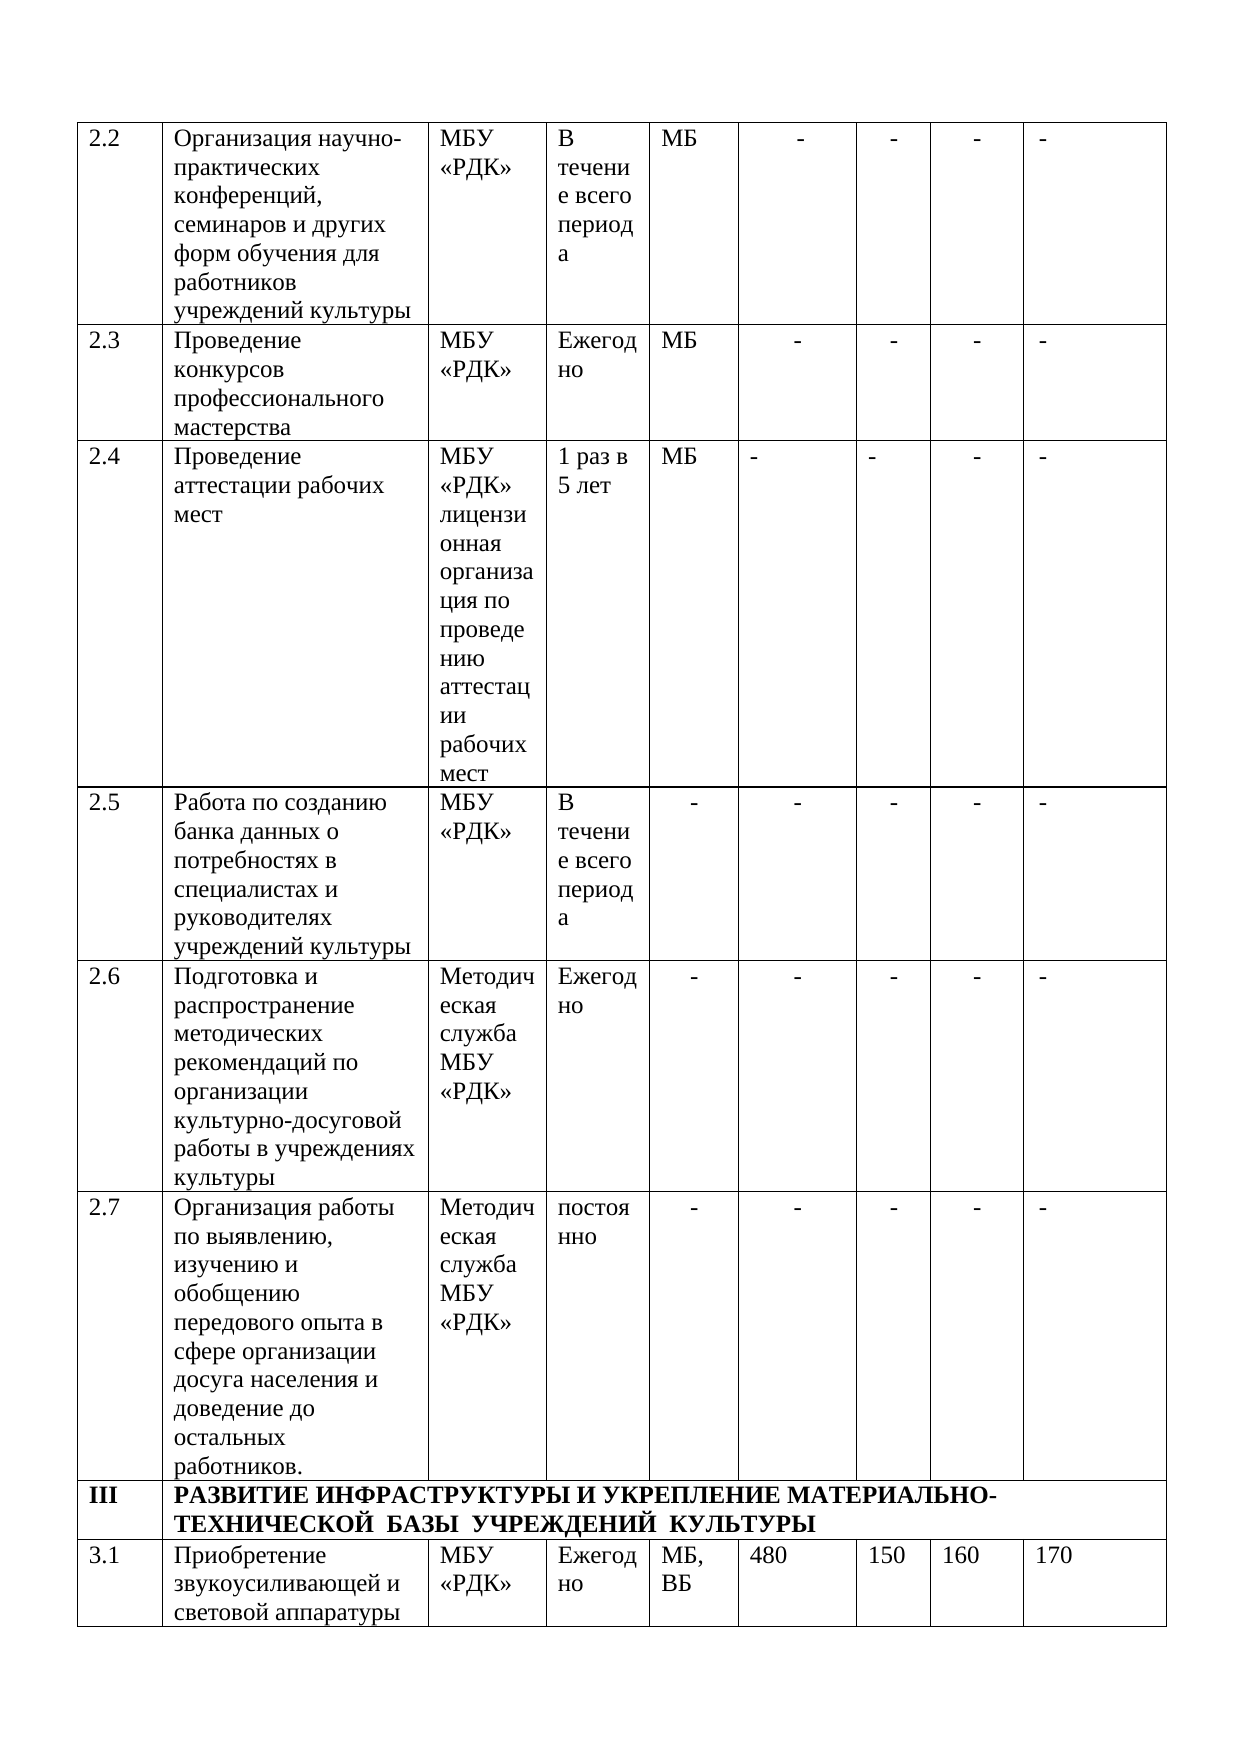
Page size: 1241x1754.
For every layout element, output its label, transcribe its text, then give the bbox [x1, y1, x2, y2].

table_cell 2.5 [78, 788, 162, 960]
table_cell - [1024, 961, 1166, 1191]
table_cell МБУ «РДК» [429, 1540, 546, 1626]
table_cell 160 [931, 1540, 1023, 1626]
table_cell 150 [857, 1540, 930, 1626]
table_cell Работа по созданию банка данных о потребностях в специалистах и руководителях учреждений культуры [163, 788, 428, 960]
table_cell 2.2 [78, 123, 162, 324]
table_cell - [931, 788, 1023, 960]
table_cell Организация научно-практических конференций, семинаров и других форм обучения для работников учреждений культуры [163, 123, 428, 324]
table_cell РАЗВИТИЕ ИНФРАСТРУКТУРЫ И УКРЕПЛЕНИЕ МАТЕРИАЛЬНО- ТЕХНИЧЕСКОЙ БАЗЫ УЧРЕЖДЕНИЙ КУЛЬТУРЫ [163, 1481, 1166, 1539]
table_cell 170 [1024, 1540, 1166, 1626]
table_cell МБУ «РДК» [429, 325, 546, 440]
table_cell - [739, 123, 856, 324]
table_cell МБ [650, 123, 738, 324]
table_cell 2.3 [78, 325, 162, 440]
table_cell МБ [650, 325, 738, 440]
table_cell Подготовка и распространение методических рекомендаций по организации культурно-досуговой работы в учреждениях культуры [163, 961, 428, 1191]
table_cell - [650, 788, 738, 960]
table_cell - [931, 961, 1023, 1191]
table_cell 2.7 [78, 1192, 162, 1479]
table_cell - [739, 961, 856, 1191]
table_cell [547, 123, 649, 324]
table_cell Методическая служба МБУ «РДК» [429, 961, 546, 1191]
table_cell - [1024, 788, 1166, 960]
table_cell - [931, 441, 1023, 786]
table_cell - [931, 325, 1023, 440]
table_cell 2.6 [78, 961, 162, 1191]
table_cell Проведение конкурсов профессионального мастерства [163, 325, 428, 440]
table_cell Ежегодно [547, 325, 649, 440]
table_cell - [1024, 123, 1166, 324]
table_cell 3.1 [78, 1540, 162, 1626]
table_cell - [857, 788, 930, 960]
table_cell - [857, 325, 930, 440]
table_cell 480 [739, 1540, 856, 1626]
table_cell - [739, 325, 856, 440]
table_cell Ежегодно [547, 961, 649, 1191]
table_cell - [650, 961, 738, 1191]
table_cell - [739, 788, 856, 960]
table_cell - [650, 1192, 738, 1479]
table_cell МБУ «РДК» [429, 788, 546, 960]
table_cell - [739, 1192, 856, 1479]
table_cell - [1024, 441, 1166, 786]
table_cell 1 раз в 5 лет [547, 441, 649, 786]
table_cell постоянно [547, 1192, 649, 1479]
table_cell 2.4 [78, 441, 162, 786]
table_cell МБУ «РДК» лицензионная организация по проведению аттестации рабочих мест [429, 441, 546, 786]
table_cell Проведение аттестации рабочих мест [163, 441, 428, 786]
table_cell Методическая служба МБУ «РДК» [429, 1192, 546, 1479]
table_cell III [78, 1481, 162, 1539]
table_cell Приобретение звукоусиливающей и световой аппаратуры [163, 1540, 428, 1626]
table_cell В течение всего периода [547, 788, 649, 960]
table_cell Ежегодно [547, 1540, 649, 1626]
table_cell - [1024, 325, 1166, 440]
table_cell МБУ «РДК» [429, 123, 546, 324]
table_cell МБ, ВБ [650, 1540, 738, 1626]
table_cell - [857, 123, 930, 324]
table_cell - [857, 441, 930, 786]
table_cell Организация работы по выявлению, изучению и обобщению передового опыта в сфере организации досуга населения и доведение до остальных работников. [163, 1192, 428, 1479]
table_cell МБ [650, 441, 738, 786]
table_cell - [739, 441, 856, 786]
table_cell - [931, 1192, 1023, 1479]
table_cell - [857, 1192, 930, 1479]
table_cell - [1024, 1192, 1166, 1479]
table_cell - [931, 123, 1023, 324]
table_cell - [857, 961, 930, 1191]
